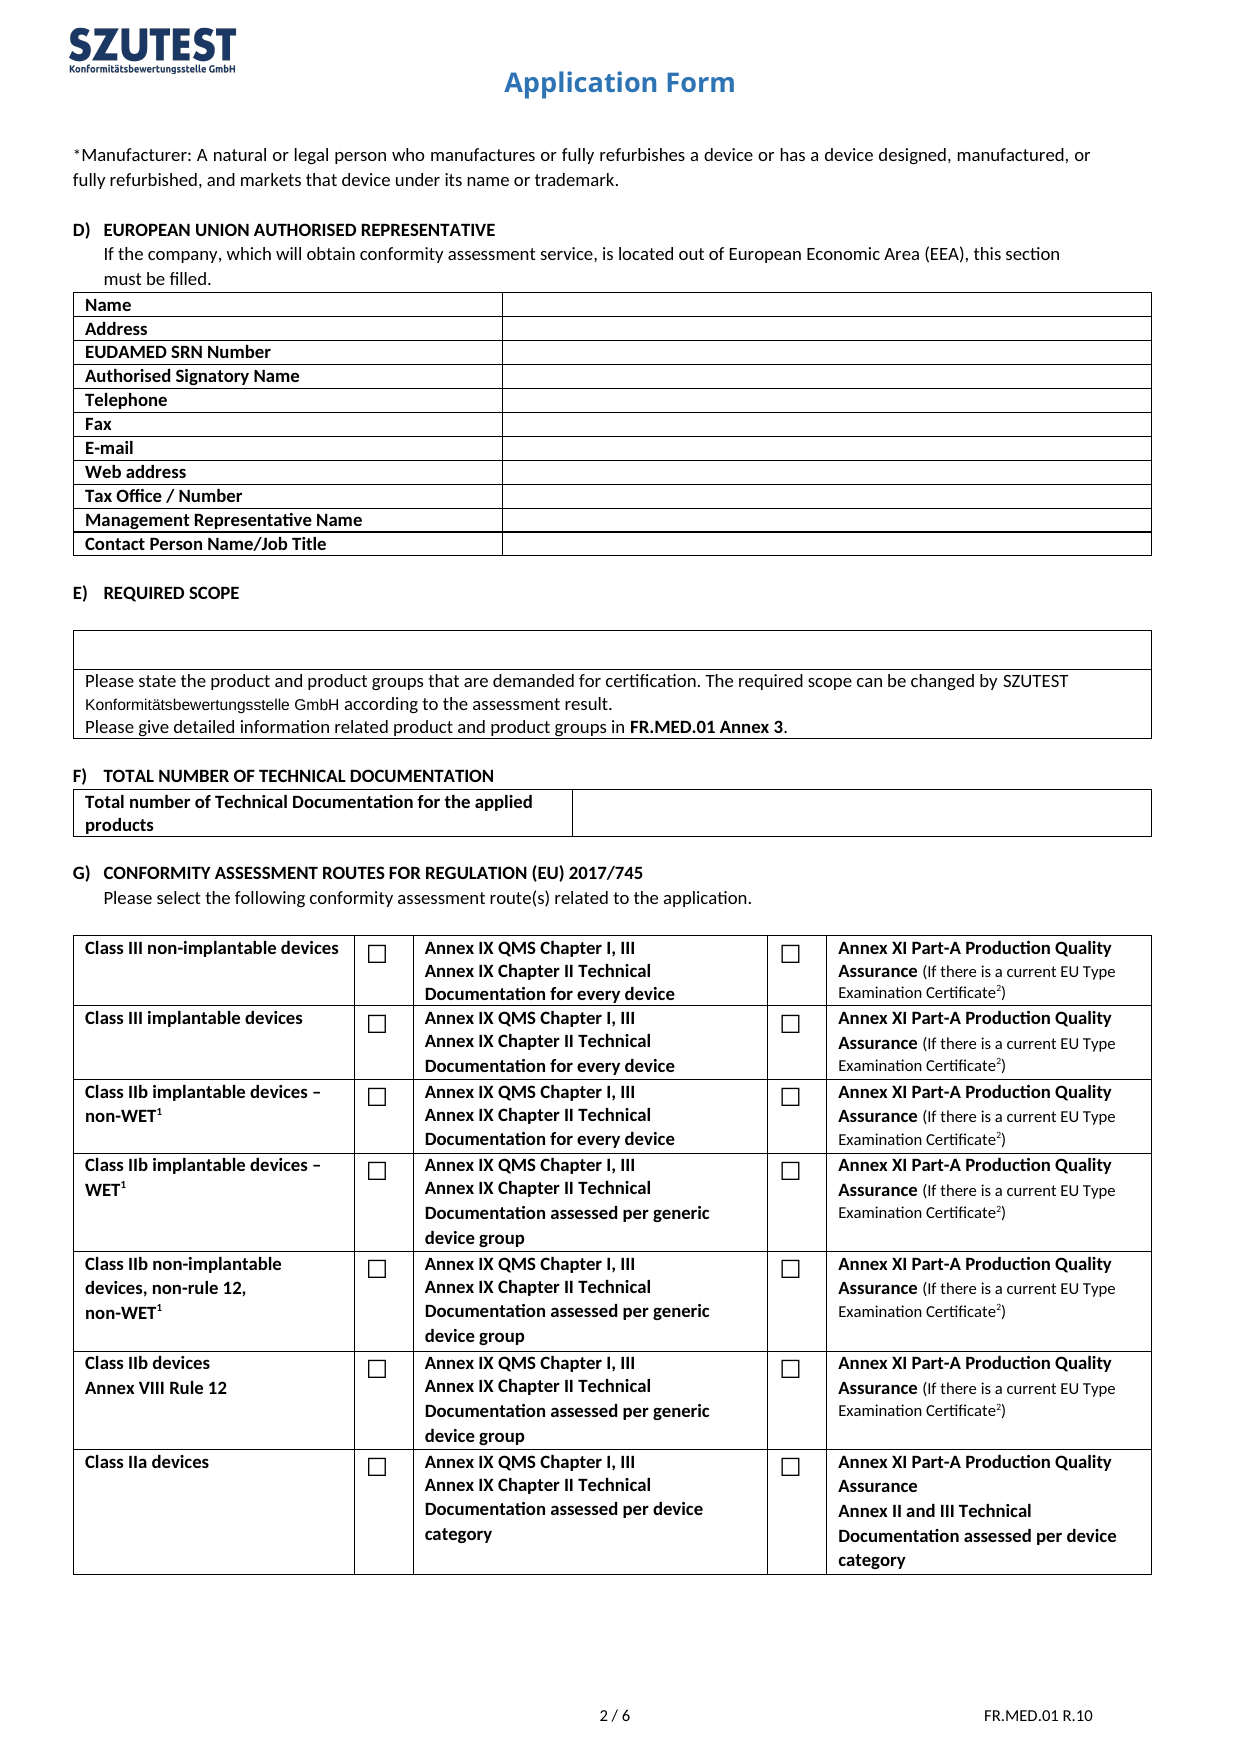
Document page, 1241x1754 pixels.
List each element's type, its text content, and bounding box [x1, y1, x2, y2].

table_cell [768, 1352, 826, 1449]
table_header [768, 936, 826, 1005]
table_cell Annex IX QMS Chapter I, III Annex IX Chapter II Technical Documentation assessed per generic device group [414, 1352, 767, 1449]
table_header [355, 936, 413, 1005]
table_header Annex XI Part-A Production Quality Assurance (If there is a current EU Type Examination Certificate2) [827, 936, 1151, 1005]
list Please select the following conformity assessment route(s) related to the application. [103, 886, 1093, 909]
table_cell Annex XI Part-A Production Quality Assurance (If there is a current EU Type Examination Certificate2) [827, 1080, 1151, 1152]
table_cell Class IIb implantable devices – WET1 [74, 1154, 354, 1251]
table_cell EUDAMED SRN Number [74, 341, 502, 364]
table_cell [355, 1154, 413, 1251]
text *Manufacturer: A natural or legal person who manufactures or fully refurbishes a device or has a device designed, manufactured, or fully refurbished, and markets that device under its name or trademark. [73, 144, 1093, 191]
table_cell Tax Office / Number [74, 485, 502, 507]
table_cell Please state the product and product groups that are demanded for certification. The required scope can be changed by SZUTEST Konformitätsbewertungsstelle GmbH according to the assessment result. Please give detailed information related product and product groups in FR.MED.01 Annex 3. [74, 670, 1151, 738]
list CONFORMITY ASSESSMENT ROUTES FOR REGULATION (EU) 2017/745 [73, 861, 1093, 884]
table_cell Annex XI Part-A Production Quality Assurance (If there is a current EU Type Examination Certificate2) [827, 1252, 1151, 1351]
table_cell Class III implantable devices [74, 1006, 354, 1079]
table_cell Telephone [74, 389, 502, 412]
table_cell Class IIb devices Annex VIII Rule 12 [74, 1352, 354, 1449]
list EUROPEAN UNION AUTHORISED REPRESENTATIVE If the company, which will obtain conformity assessment service, is located out of European Economic Area (EEA), this section must be filled. [73, 218, 1093, 290]
table_cell Annex XI Part-A Production Quality Assurance (If there is a current EU Type Examination Certificate2) [827, 1154, 1151, 1251]
table_cell Management Representative Name [74, 509, 502, 531]
table_cell [355, 1252, 413, 1351]
table_cell [503, 317, 1151, 340]
table_cell Address [74, 317, 502, 340]
table_cell Contact Person Name/Job Title [74, 533, 502, 555]
table_cell E-mail [74, 437, 502, 459]
list TOTAL NUMBER OF TECHNICAL DOCUMENTATION [73, 764, 1093, 787]
table_cell Annex IX QMS Chapter I, III Annex IX Chapter II Technical Documentation for every device [414, 1080, 767, 1152]
table_cell [355, 1450, 413, 1574]
table_header Annex IX QMS Chapter I, III Annex IX Chapter II Technical Documentation for every device [414, 936, 767, 1005]
table_cell [503, 341, 1151, 364]
table_cell Annex XI Part-A Production Quality Assurance Annex II and III Technical Documentation assessed per device category [827, 1450, 1151, 1574]
table_cell Class IIb implantable devices –non-WET1 [74, 1080, 354, 1152]
table_cell [355, 1352, 413, 1449]
table_cell [503, 509, 1151, 531]
table_cell Annex IX QMS Chapter I, III Annex IX Chapter II Technical Documentation for every device [414, 1006, 767, 1079]
table_cell [503, 461, 1151, 483]
table_cell [355, 1006, 413, 1079]
table_cell Annex IX QMS Chapter I, III Annex IX Chapter II Technical Documentation assessed per device category [414, 1450, 767, 1574]
table_cell [355, 1080, 413, 1152]
table_cell [768, 1080, 826, 1152]
table_cell [503, 533, 1151, 555]
table_header [503, 293, 1151, 316]
table_cell Authorised Signatory Name [74, 365, 502, 388]
table_header [74, 631, 1151, 668]
table_header Class III non-implantable devices [74, 936, 354, 1005]
table_header Name [74, 293, 502, 316]
list REQUIRED SCOPE [73, 581, 1093, 604]
table_header [573, 790, 1151, 836]
table_cell Annex XI Part-A Production Quality Assurance (If there is a current EU Type Examination Certificate2) [827, 1006, 1151, 1079]
table_cell Fax [74, 413, 502, 436]
table_cell Annex IX QMS Chapter I, III Annex IX Chapter II Technical Documentation assessed per generic device group [414, 1154, 767, 1251]
table_cell [503, 365, 1151, 388]
table_cell [768, 1450, 826, 1574]
table_cell Class IIa devices [74, 1450, 354, 1574]
table_cell [503, 437, 1151, 459]
table_cell Annex XI Part-A Production Quality Assurance (If there is a current EU Type Examination Certificate2) [827, 1352, 1151, 1449]
table_cell Annex IX QMS Chapter I, III Annex IX Chapter II Technical Documentation assessed per generic device group [414, 1252, 767, 1351]
table_header Total number of Technical Documentation for the applied products [74, 790, 572, 836]
table_cell Class IIb non-implantable devices, non-rule 12, non-WET1 [74, 1252, 354, 1351]
table_cell [503, 389, 1151, 412]
table_cell [768, 1154, 826, 1251]
table_cell [768, 1006, 826, 1079]
table_cell [503, 485, 1151, 507]
table_cell [768, 1252, 826, 1351]
picture [68, 26, 237, 74]
table_cell [503, 413, 1151, 436]
table_cell Web address [74, 461, 502, 483]
